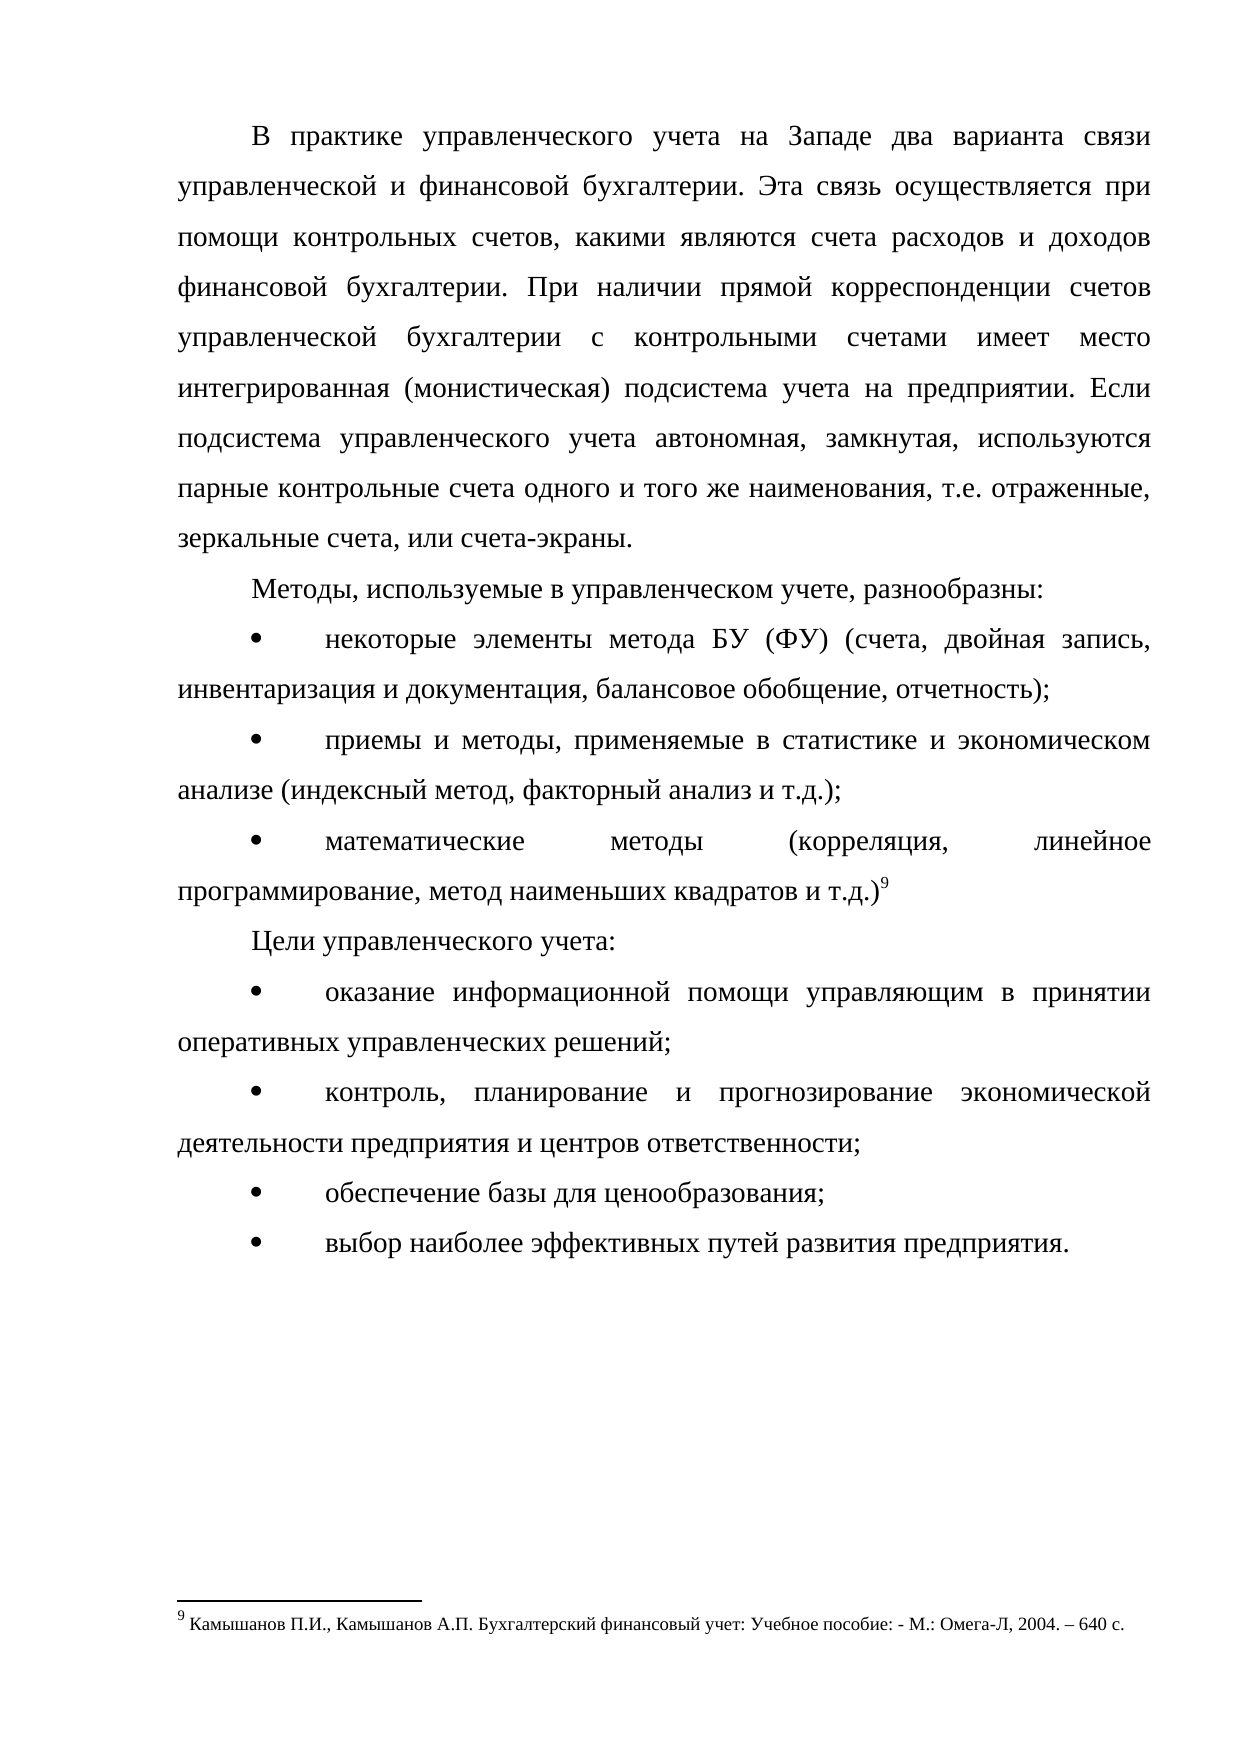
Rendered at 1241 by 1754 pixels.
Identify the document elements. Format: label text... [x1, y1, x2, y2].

list некоторые элементы метода БУ (ФУ) (счета, двойная запись, инвентаризация и документация, балансовое обобщение, отчетность); [177, 621, 1152, 705]
text В практике управленческого учета на Западе два варианта связи управленческой и финансовой бухгалтерии. Эта связь осуществляется при помощи контрольных счетов, какими являются счета расходов и доходов финансовой бухгалтерии. При наличии прямой корреспонденции счетов управленческой бухгалтерии с контрольными счетами имеет место интегрированная (монистическая) подсистема учета на предприятии. Если подсистема управленческого учета автономная, замкнутая, используются парные контрольные счета одного и того же наименования, т.е. отраженные, зеркальные счета, или счета-экраны. [177, 118, 1152, 554]
text Цели управленческого учета: [177, 923, 1152, 957]
text Методы, используемые в управленческом учете, разнообразны: [177, 571, 1152, 604]
list математические методы (корреляция, линейное программирование, метод наименьших квадратов и т.д.) [177, 823, 1152, 907]
list выбор наиболее эффективных путей развития предприятия. [177, 1226, 1152, 1259]
list оказание информационной помощи управляющим в принятии оперативных управленческих решений; [177, 974, 1152, 1058]
list контроль, планирование и прогнозирование экономической деятельности предприятия и центров ответственности; [177, 1074, 1152, 1158]
list приемы и методы, применяемые в статистике и экономическом анализе (индексный метод, факторный анализ и т.д.); [177, 722, 1152, 806]
list обеспечение базы для ценообразования; [177, 1175, 1152, 1209]
